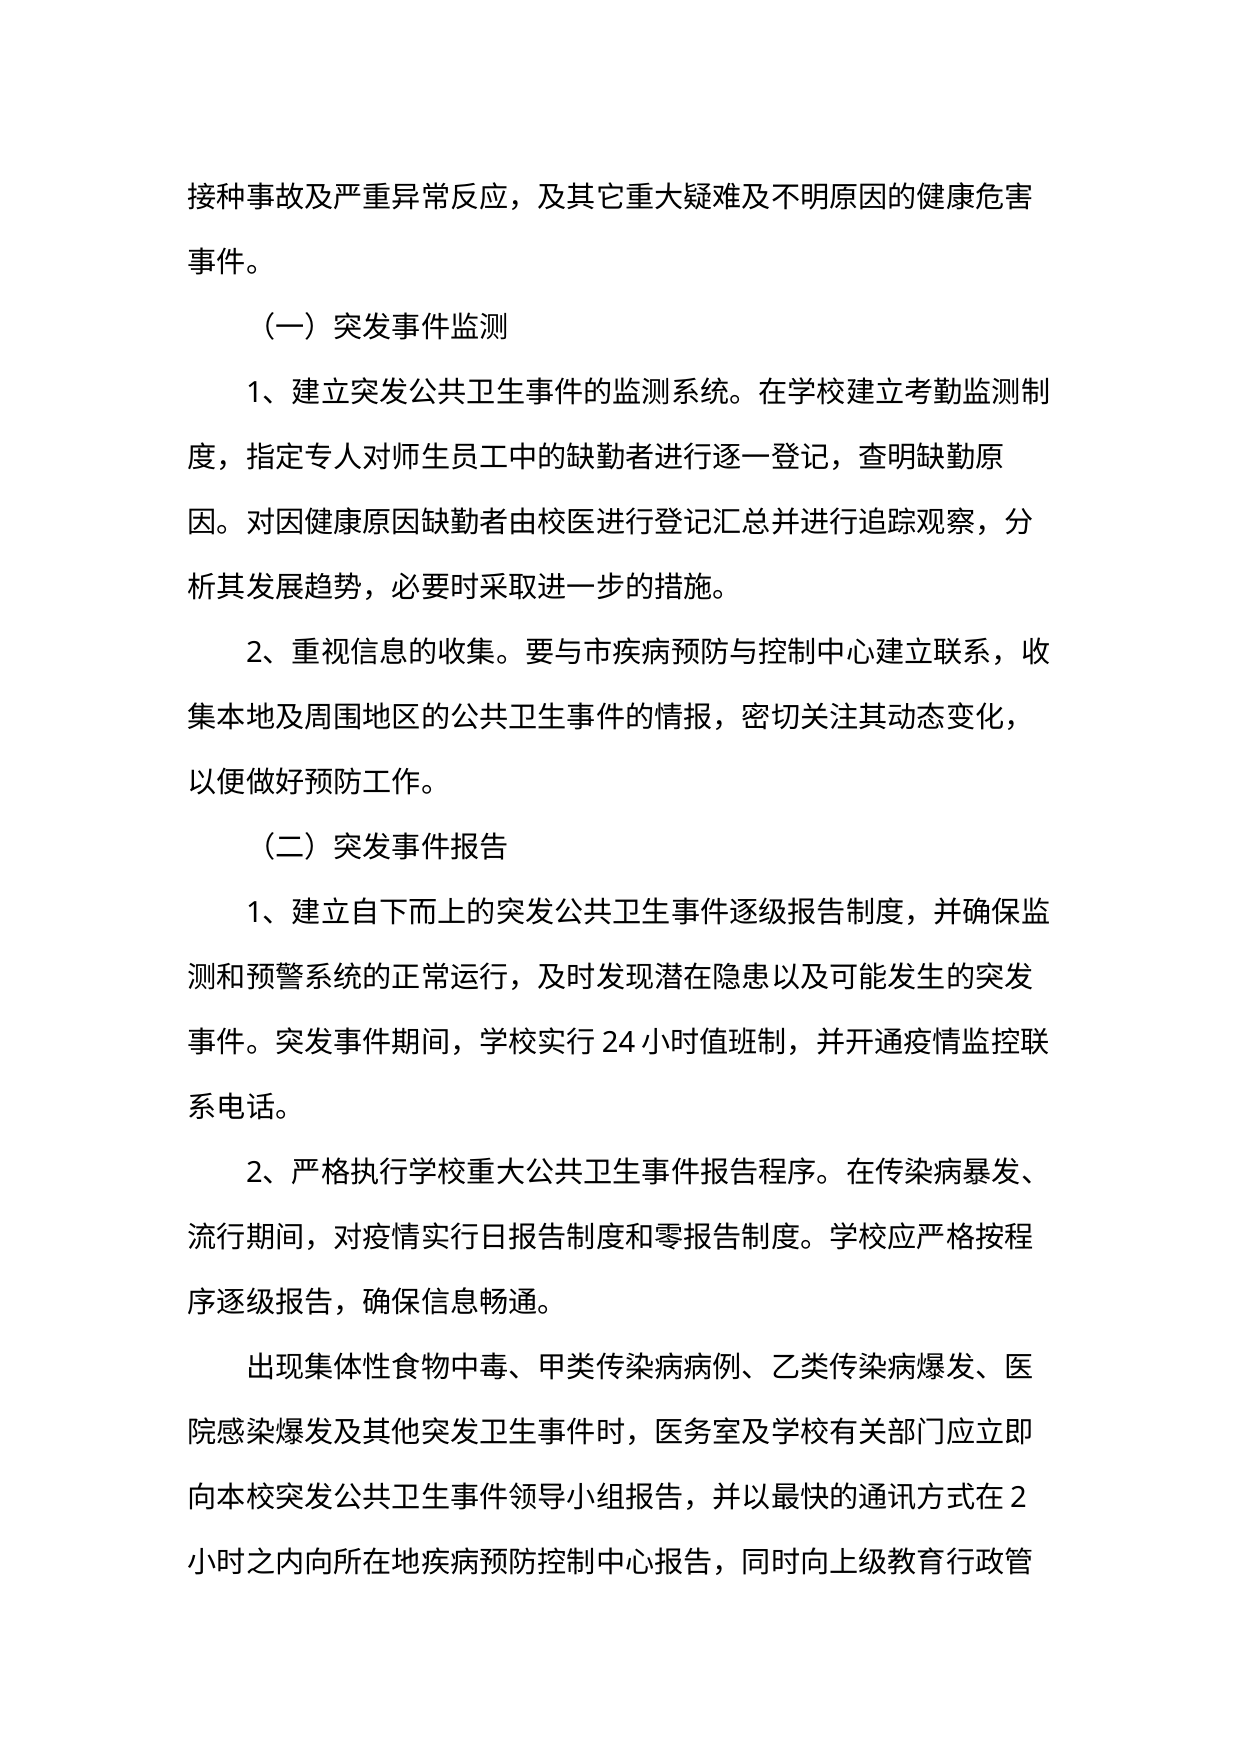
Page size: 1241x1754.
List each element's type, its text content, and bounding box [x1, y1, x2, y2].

text （一）突发事件监测 [187, 292, 1053, 357]
text （二）突发事件报告 [187, 812, 1053, 877]
text 1、建立突发公共卫生事件的监测系统。在学校建立考勤监测制度，指定专人对师生员工中的缺勤者进行逐一登记，查明缺勤原因。对因健康原因缺勤者由校医进行登记汇总并进行追踪观察，分析其发展趋势，必要时采取进一步的措施。 [187, 357, 1053, 617]
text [187, 1332, 1053, 1592]
text 2、重视信息的收集。要与市疾病预防与控制中心建立联系，收集本地及周围地区的公共卫生事件的情报，密切关注其动态变化，以便做好预防工作。 [187, 617, 1053, 812]
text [187, 162, 1053, 292]
text 2、严格执行学校重大公共卫生事件报告程序。在传染病暴发、流行期间，对疫情实行日报告制度和零报告制度。学校应严格按程序逐级报告，确保信息畅通。 [187, 1137, 1053, 1332]
text 1、建立自下而上的突发公共卫生事件逐级报告制度，并确保监测和预警系统的正常运行，及时发现潜在隐患以及可能发生的突发事件。突发事件期间，学校实行24小时值班制，并开通疫情监控联系电话。 [187, 877, 1053, 1137]
